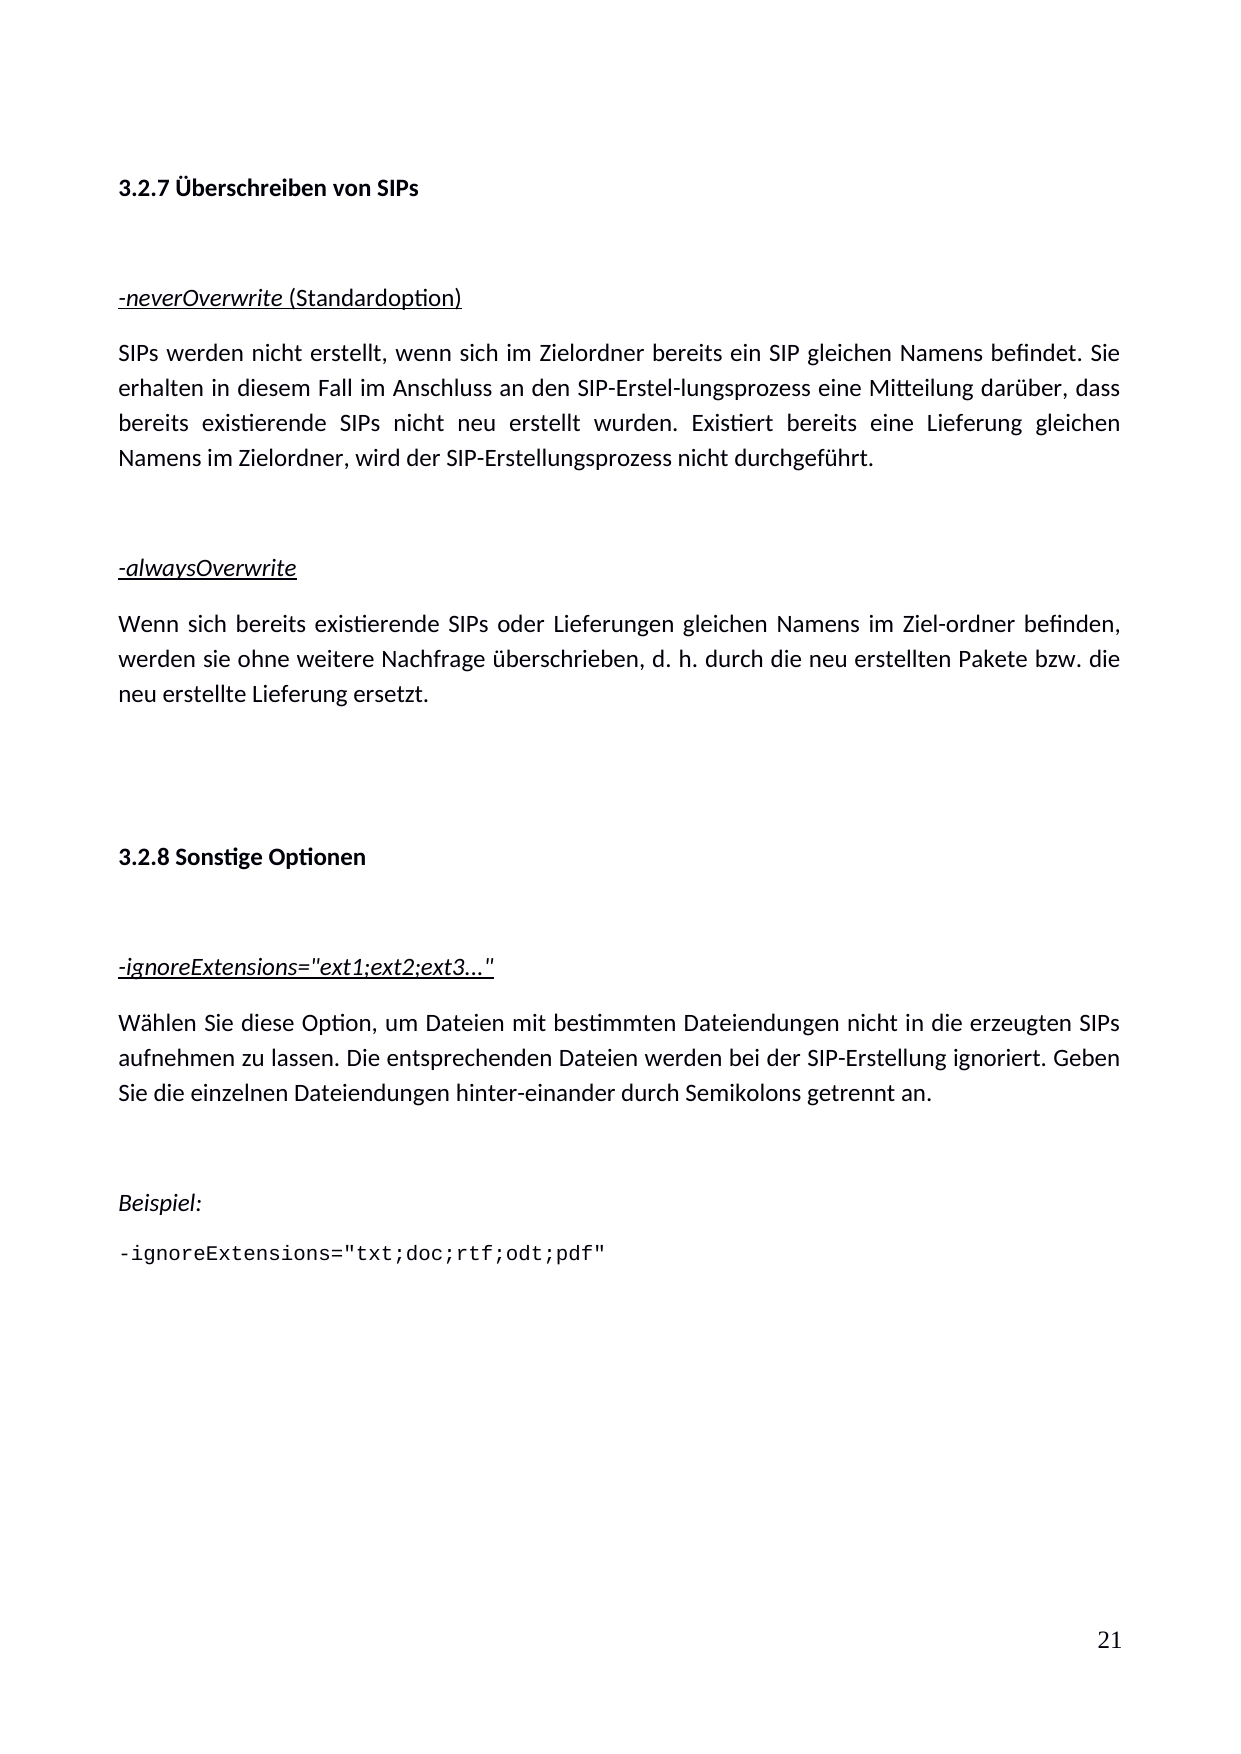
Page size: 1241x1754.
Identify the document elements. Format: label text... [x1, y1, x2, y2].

text 3.2.7 Überschreiben von SIPs [118, 172, 1122, 202]
text -neverOverwrite (Standardoption) [118, 282, 1122, 312]
text 3.2.8 Sonstige Optionen [118, 842, 1122, 872]
text -ignoreExtensions="txt;doc;rtf;odt;pdf" [118, 1243, 1122, 1266]
text -ignoreExtensions="ext1;ext2;ext3..." [118, 951, 1122, 982]
text Beispiel: [118, 1187, 1122, 1217]
text Wählen Sie diese Option, um Dateien mit bestimmten Dateiendungen nicht in die erzeugten SIPs aufnehmen zu lassen. Die entsprechenden Dateien werden bei der SIP-Erstellung ignoriert. Geben Sie die einzelnen Dateiendungen hinter-einander durch Semikolons getrennt an. [118, 1007, 1122, 1108]
text SIPs werden nicht erstellt, wenn sich im Zielordner bereits ein SIP gleichen Namens befindet. Sie erhalten in diesem Fall im Anschluss an den SIP-Erstel-lungsprozess eine Mitteilung darüber, dass bereits existierende SIPs nicht neu erstellt wurden. Existiert bereits eine Lieferung gleichen Namens im Zielordner, wird der SIP-Erstellungsprozess nicht durchgeführt. [118, 337, 1122, 473]
text -alwaysOverwrite [118, 552, 1122, 583]
text Wenn sich bereits existierende SIPs oder Lieferungen gleichen Namens im Ziel-ordner befinden, werden sie ohne weitere Nachfrage überschrieben, d. h. durch die neu erstellten Pakete bzw. die neu erstellte Lieferung ersetzt. [118, 608, 1122, 708]
